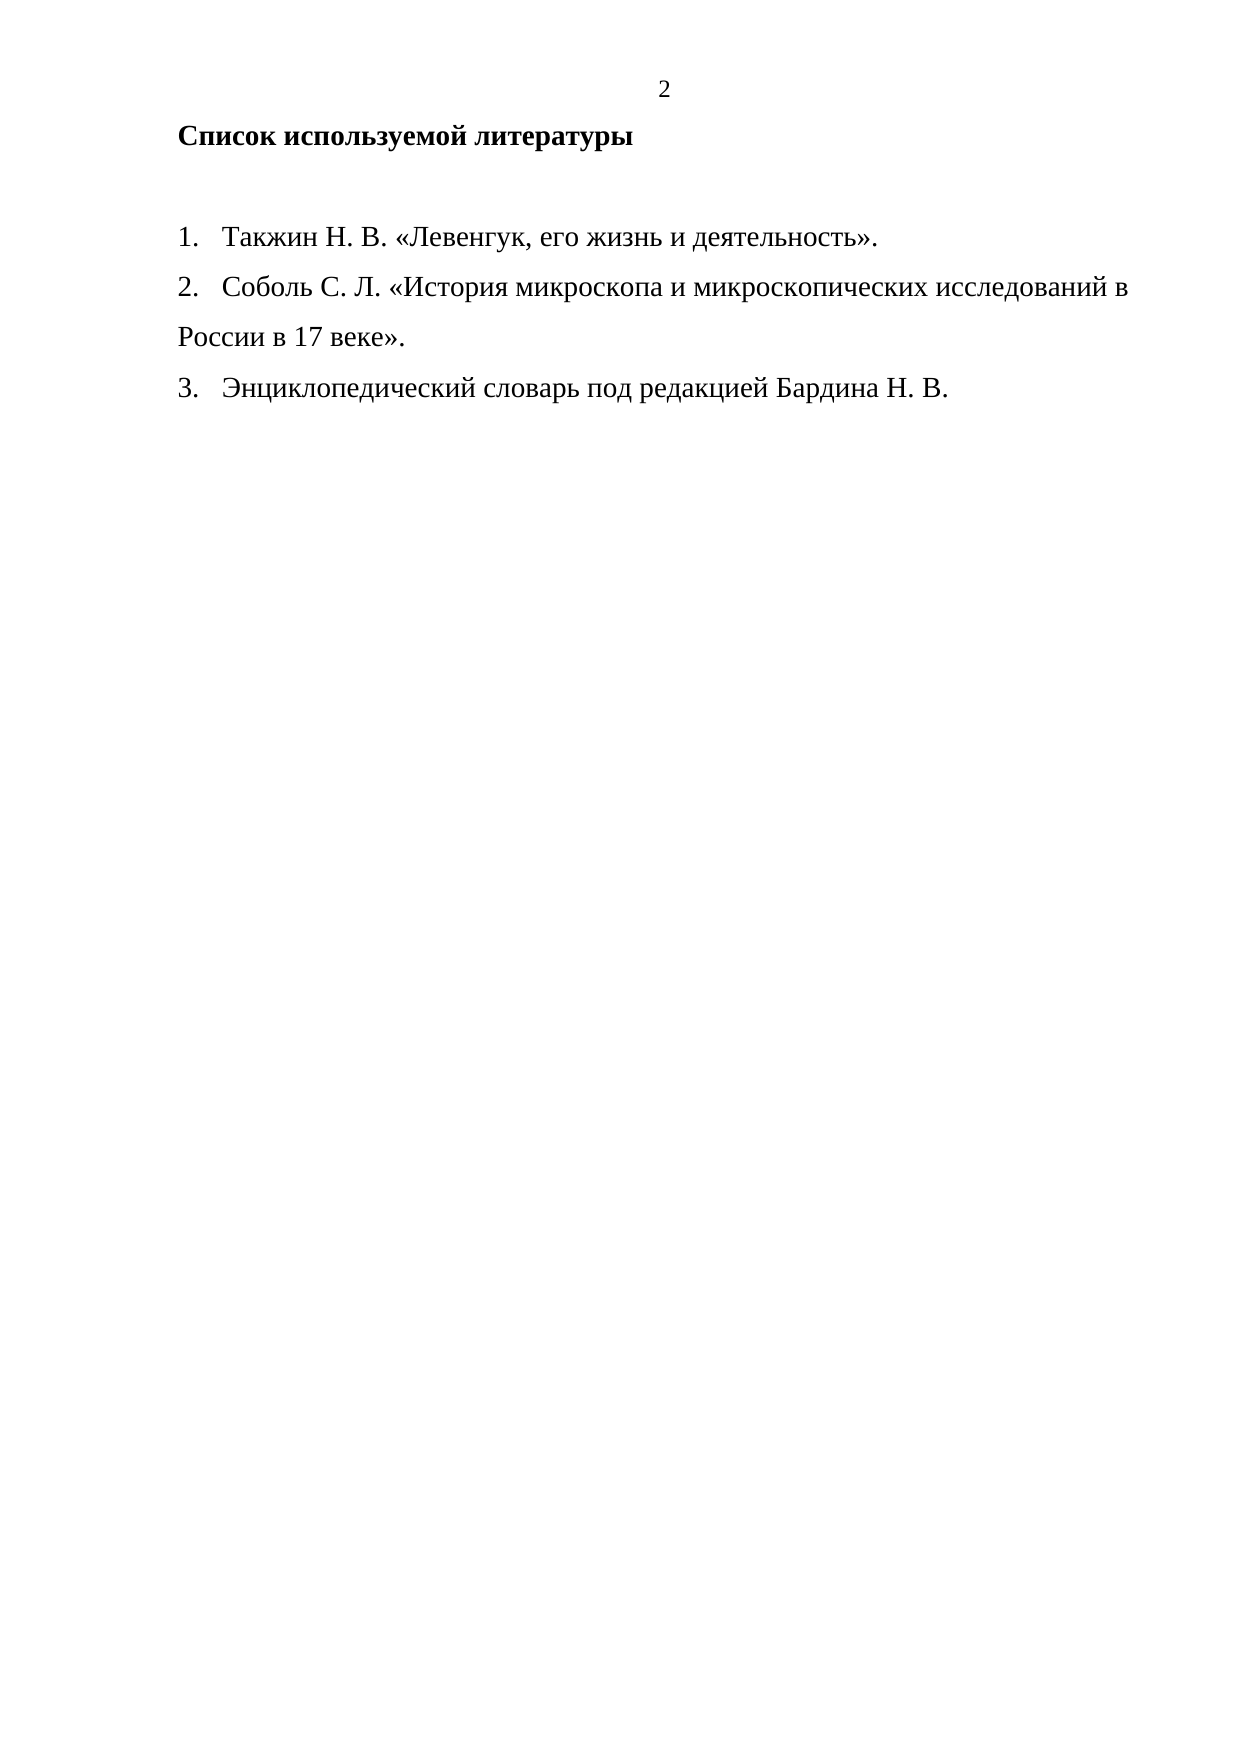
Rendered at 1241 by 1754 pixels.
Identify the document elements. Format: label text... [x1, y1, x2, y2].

text Список используемой литературы [177, 118, 1152, 152]
list Такжин Н. В. «Левенгук, его жизнь и деятельность». [177, 219, 1152, 252]
list Соболь С. Л. «История микроскопа и микроскопических исследований в России в 17 веке». [177, 269, 1152, 353]
list Энциклопедический словарь под редакцией Бардина Н. В. [177, 370, 1152, 403]
